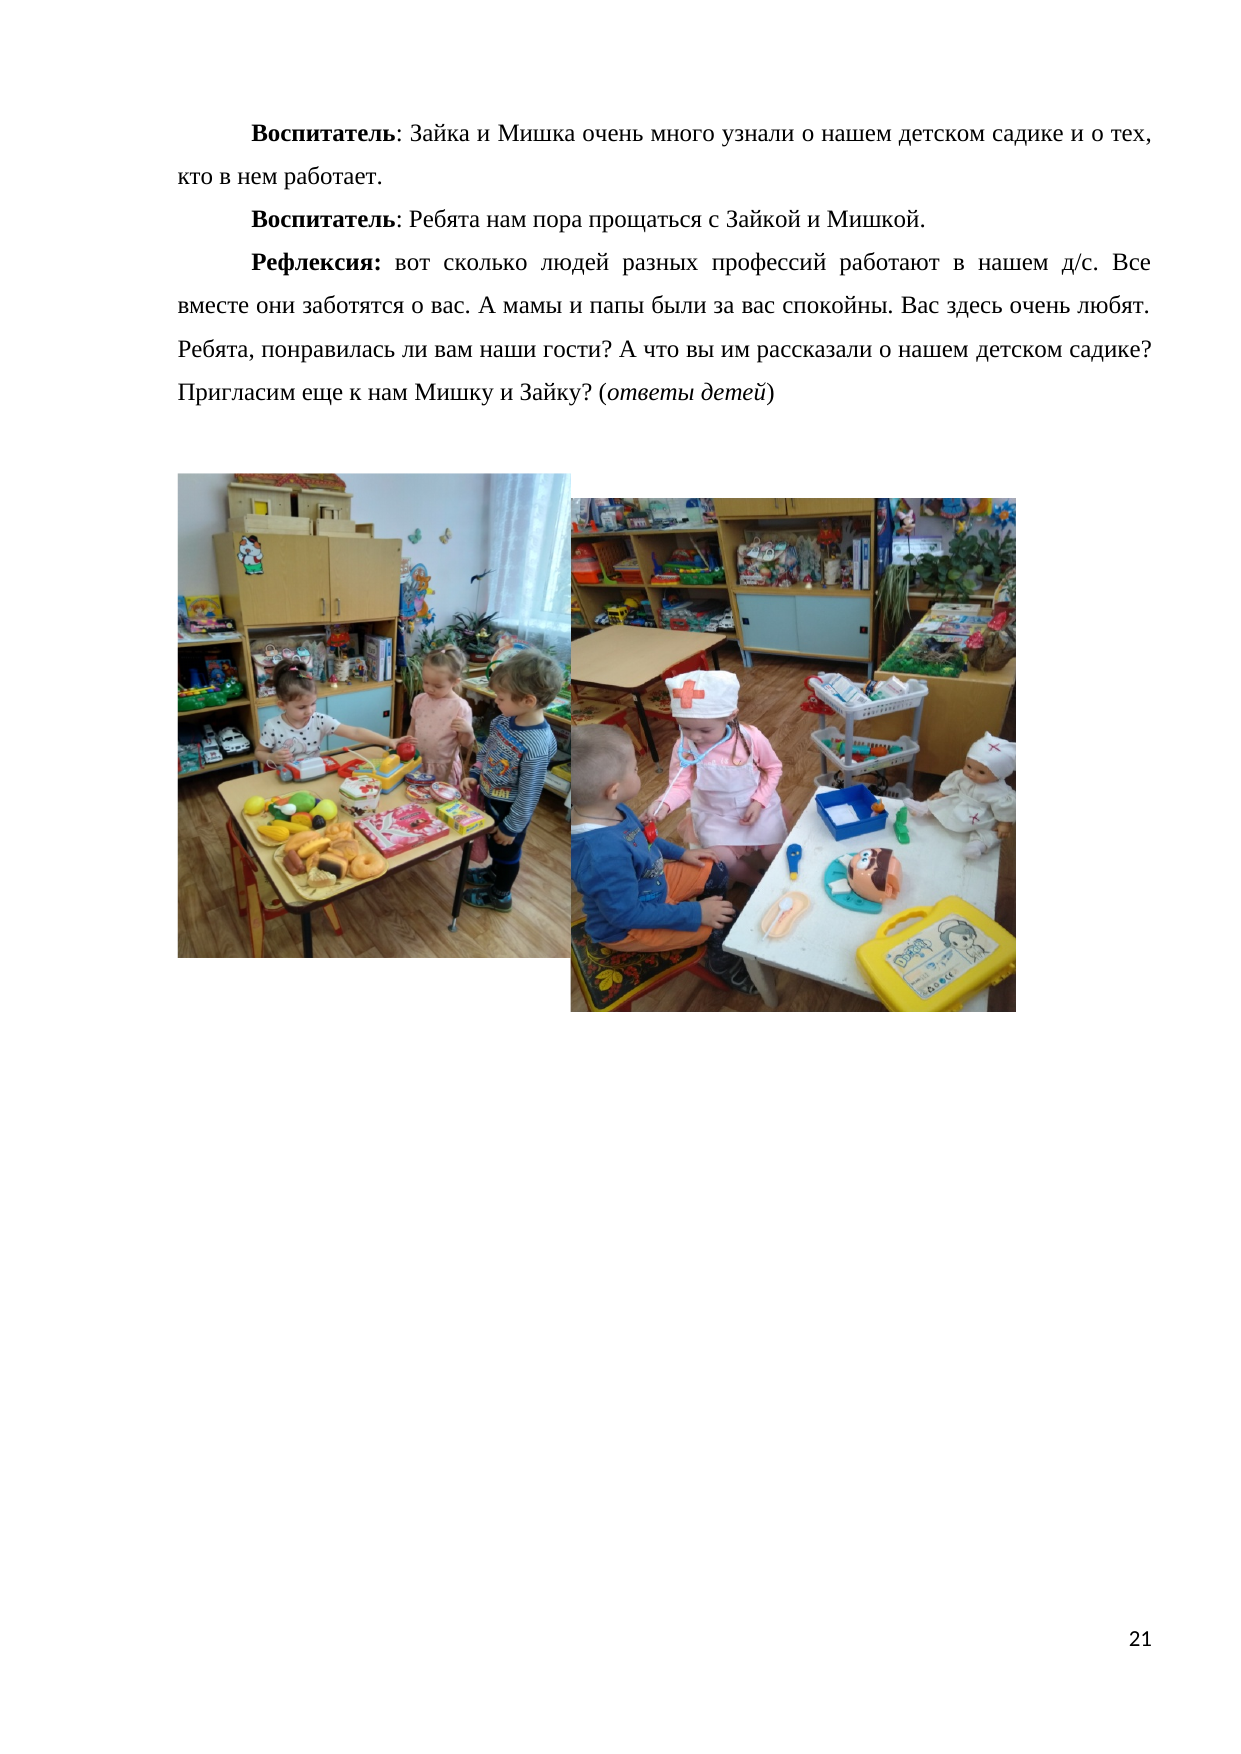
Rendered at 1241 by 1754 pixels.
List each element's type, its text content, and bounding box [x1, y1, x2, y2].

picture [178, 474, 1016, 1012]
text Рефлексия: вот сколько людей разных профессий работают в нашем д/с. Все вместе они заботятся о вас. А мамы и папы были за вас спокойны. Вас здесь очень любят. Ребята, понравилась ли вам наши гости? А что вы им рассказали о нашем детском садике? Пригласим еще к нам Мишку и Зайку? (ответы детей) [177, 247, 1152, 406]
text Воспитатель: Зайка и Мишка очень много узнали о нашем детском садике и о тех, кто в нем работает. [177, 118, 1152, 190]
text Воспитатель: Ребята нам пора прощаться с Зайкой и Мишкой. [177, 204, 1152, 233]
